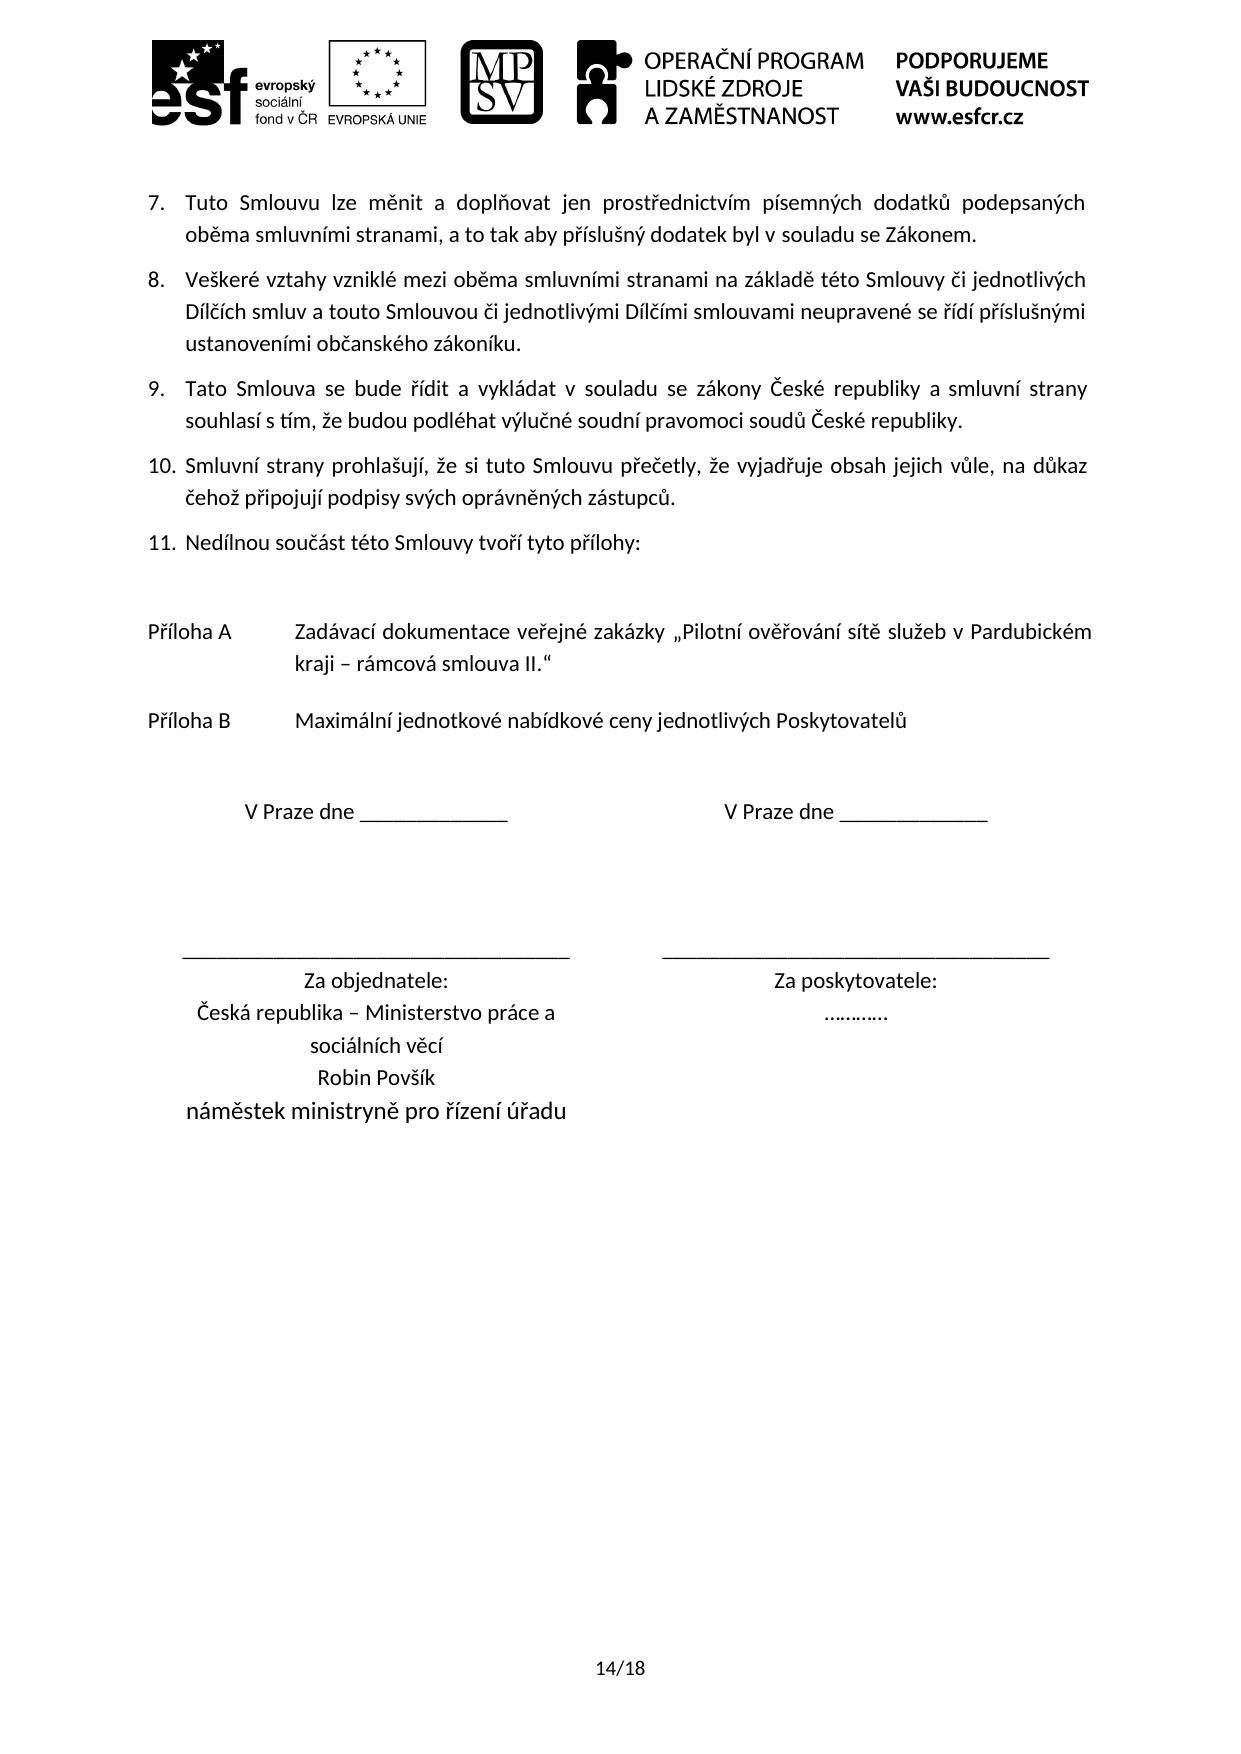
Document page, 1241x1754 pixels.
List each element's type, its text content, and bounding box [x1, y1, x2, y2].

table_header V Praze dne _____________ [136, 797, 616, 829]
text Příloha B Maximální jednotkové nabídkové ceny jednotlivých Poskytovatelů [148, 707, 1092, 735]
list Tato Smlouva se bude řídit a vykládat v souladu se zákony České republiky a smluvní strany souhlasí s tím, že budou podléhat výlučné soudní pravomoci soudů České republiky. [148, 374, 1087, 434]
table_cell __________________________________ Za objednatele: Česká republika – Ministerstvo práce a sociálních věcí Robin Povšík náměstek ministryně pro řízení úřadu [136, 829, 616, 1130]
list Tuto Smlouvu lze měnit a doplňovat jen prostřednictvím písemných dodatků podepsaných oběma smluvními stranami, a to tak aby příslušný dodatek byl v souladu se Zákonem. [148, 188, 1087, 248]
table_header V Praze dne _____________ [616, 797, 1096, 829]
list Veškeré vztahy vzniklé mezi oběma smluvními stranami na základě této Smlouvy či jednotlivých Dílčích smluv a touto Smlouvou či jednotlivými Dílčími smlouvami neupravené se řídí příslušnými ustanoveními občanského zákoníku. [148, 265, 1087, 357]
list Nedílnou součást této Smlouvy tvoří tyto přílohy: [148, 528, 1087, 556]
picture [152, 40, 1089, 130]
table_cell __________________________________ Za poskytovatele: ………… [616, 829, 1096, 1130]
text Příloha A Zadávací dokumentace veřejné zakázky „Pilotní ověřování sítě služeb v Pardubickém kraji – rámcová smlouva II.“ [148, 617, 1092, 677]
list Smluvní strany prohlašují, že si tuto Smlouvu přečetly, že vyjadřuje obsah jejich vůle, na důkaz čehož připojují podpisy svých oprávněných zástupců. [148, 451, 1087, 511]
